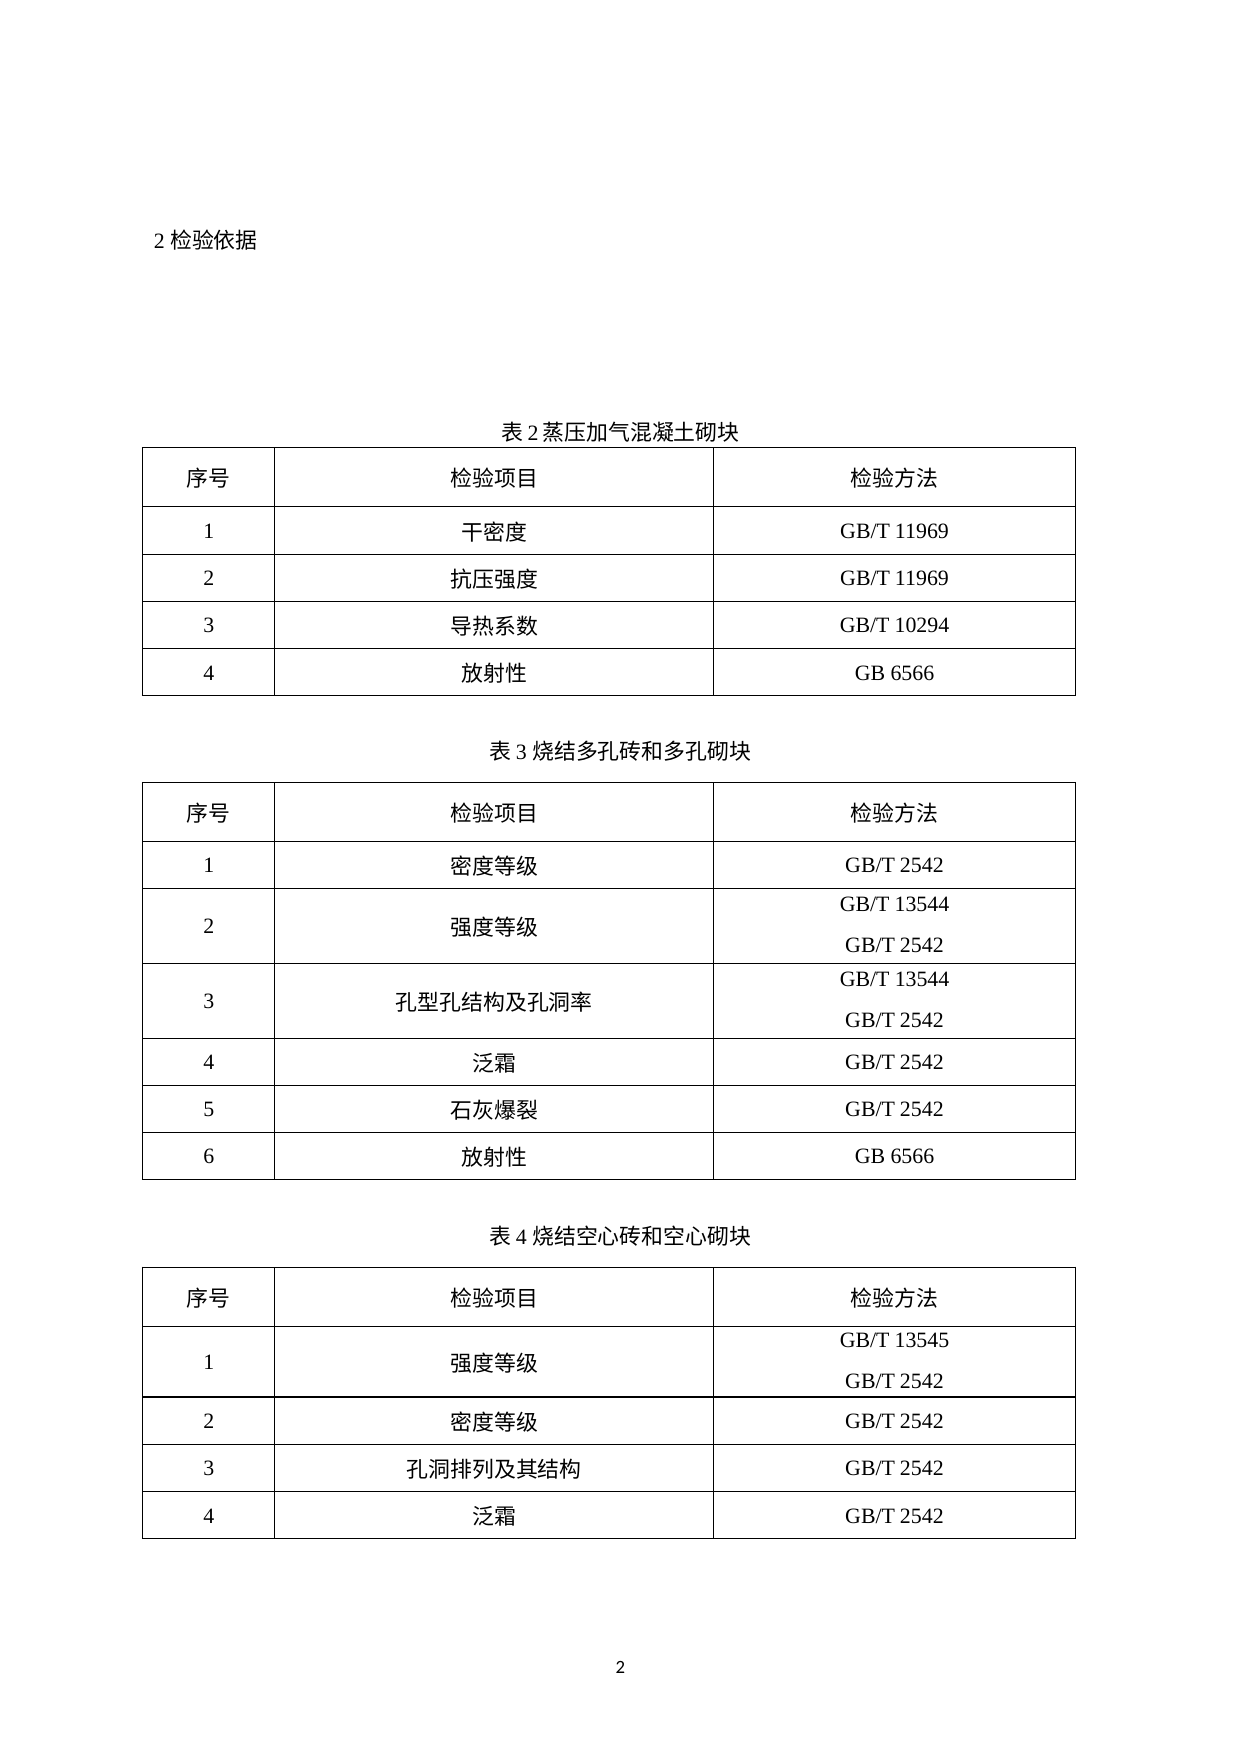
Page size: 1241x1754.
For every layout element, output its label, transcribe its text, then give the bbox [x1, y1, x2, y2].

table_cell 3 [143, 1445, 274, 1491]
table_header 检验项目 [275, 1268, 713, 1326]
table_header 序号 [143, 783, 274, 841]
table_cell 放射性 [275, 649, 713, 695]
table_cell 密度等级 [275, 1398, 713, 1444]
table_cell GB/T 11969 [714, 555, 1075, 601]
text 2 检验依据 [153, 212, 1087, 258]
table_cell GB/T 2542 [714, 1039, 1075, 1085]
table_cell 强度等级 [275, 889, 713, 963]
table_cell GB/T 10294 [714, 602, 1075, 648]
table_header 序号 [143, 448, 274, 506]
table_cell 4 [143, 1492, 274, 1538]
table_cell 抗压强度 [275, 555, 713, 601]
table_cell GB/T 13544 GB/T 2542 [714, 964, 1075, 1037]
table_cell 泛霜 [275, 1492, 713, 1538]
table_cell 石灰爆裂 [275, 1086, 713, 1132]
table_cell 3 [143, 602, 274, 648]
table_cell 6 [143, 1133, 274, 1179]
table_cell GB/T 2542 [714, 1398, 1075, 1444]
table_cell 泛霜 [275, 1039, 713, 1085]
table_cell 4 [143, 649, 274, 695]
table_cell 2 [143, 1398, 274, 1444]
table_cell GB/T 2542 [714, 842, 1075, 888]
table_cell 3 [143, 964, 274, 1037]
table_cell 1 [143, 842, 274, 888]
text 表4 烧结空心砖和空心砌块 [153, 1219, 1087, 1251]
table_cell 4 [143, 1039, 274, 1085]
table_cell 孔型孔结构及孔洞率 [275, 964, 713, 1037]
table_cell GB 6566 [714, 1133, 1075, 1179]
table_cell 密度等级 [275, 842, 713, 888]
table_cell GB 6566 [714, 649, 1075, 695]
text 表2蒸压加气混凝土砌块 [153, 415, 1087, 447]
table_cell 放射性 [275, 1133, 713, 1179]
table_cell 5 [143, 1086, 274, 1132]
table_cell 2 [143, 889, 274, 963]
table_cell GB/T 13545 GB/T 2542 [714, 1327, 1075, 1396]
table_header 检验项目 [275, 448, 713, 506]
table_cell 1 [143, 507, 274, 553]
table_cell 2 [143, 555, 274, 601]
table_cell 1 [143, 1327, 274, 1396]
table_header 检验方法 [714, 783, 1075, 841]
table_header 检验项目 [275, 783, 713, 841]
table_cell GB/T 2542 [714, 1492, 1075, 1538]
table_header 检验方法 [714, 448, 1075, 506]
table_header 检验方法 [714, 1268, 1075, 1326]
table_cell 强度等级 [275, 1327, 713, 1396]
table_cell GB/T 2542 [714, 1086, 1075, 1132]
table_cell 孔洞排列及其结构 [275, 1445, 713, 1491]
table_cell 干密度 [275, 507, 713, 553]
table_cell GB/T 11969 [714, 507, 1075, 553]
table_cell 导热系数 [275, 602, 713, 648]
table_cell GB/T 13544 GB/T 2542 [714, 889, 1075, 963]
table_header 序号 [143, 1268, 274, 1326]
text 表3 烧结多孔砖和多孔砌块 [153, 734, 1087, 766]
table_cell GB/T 2542 [714, 1445, 1075, 1491]
